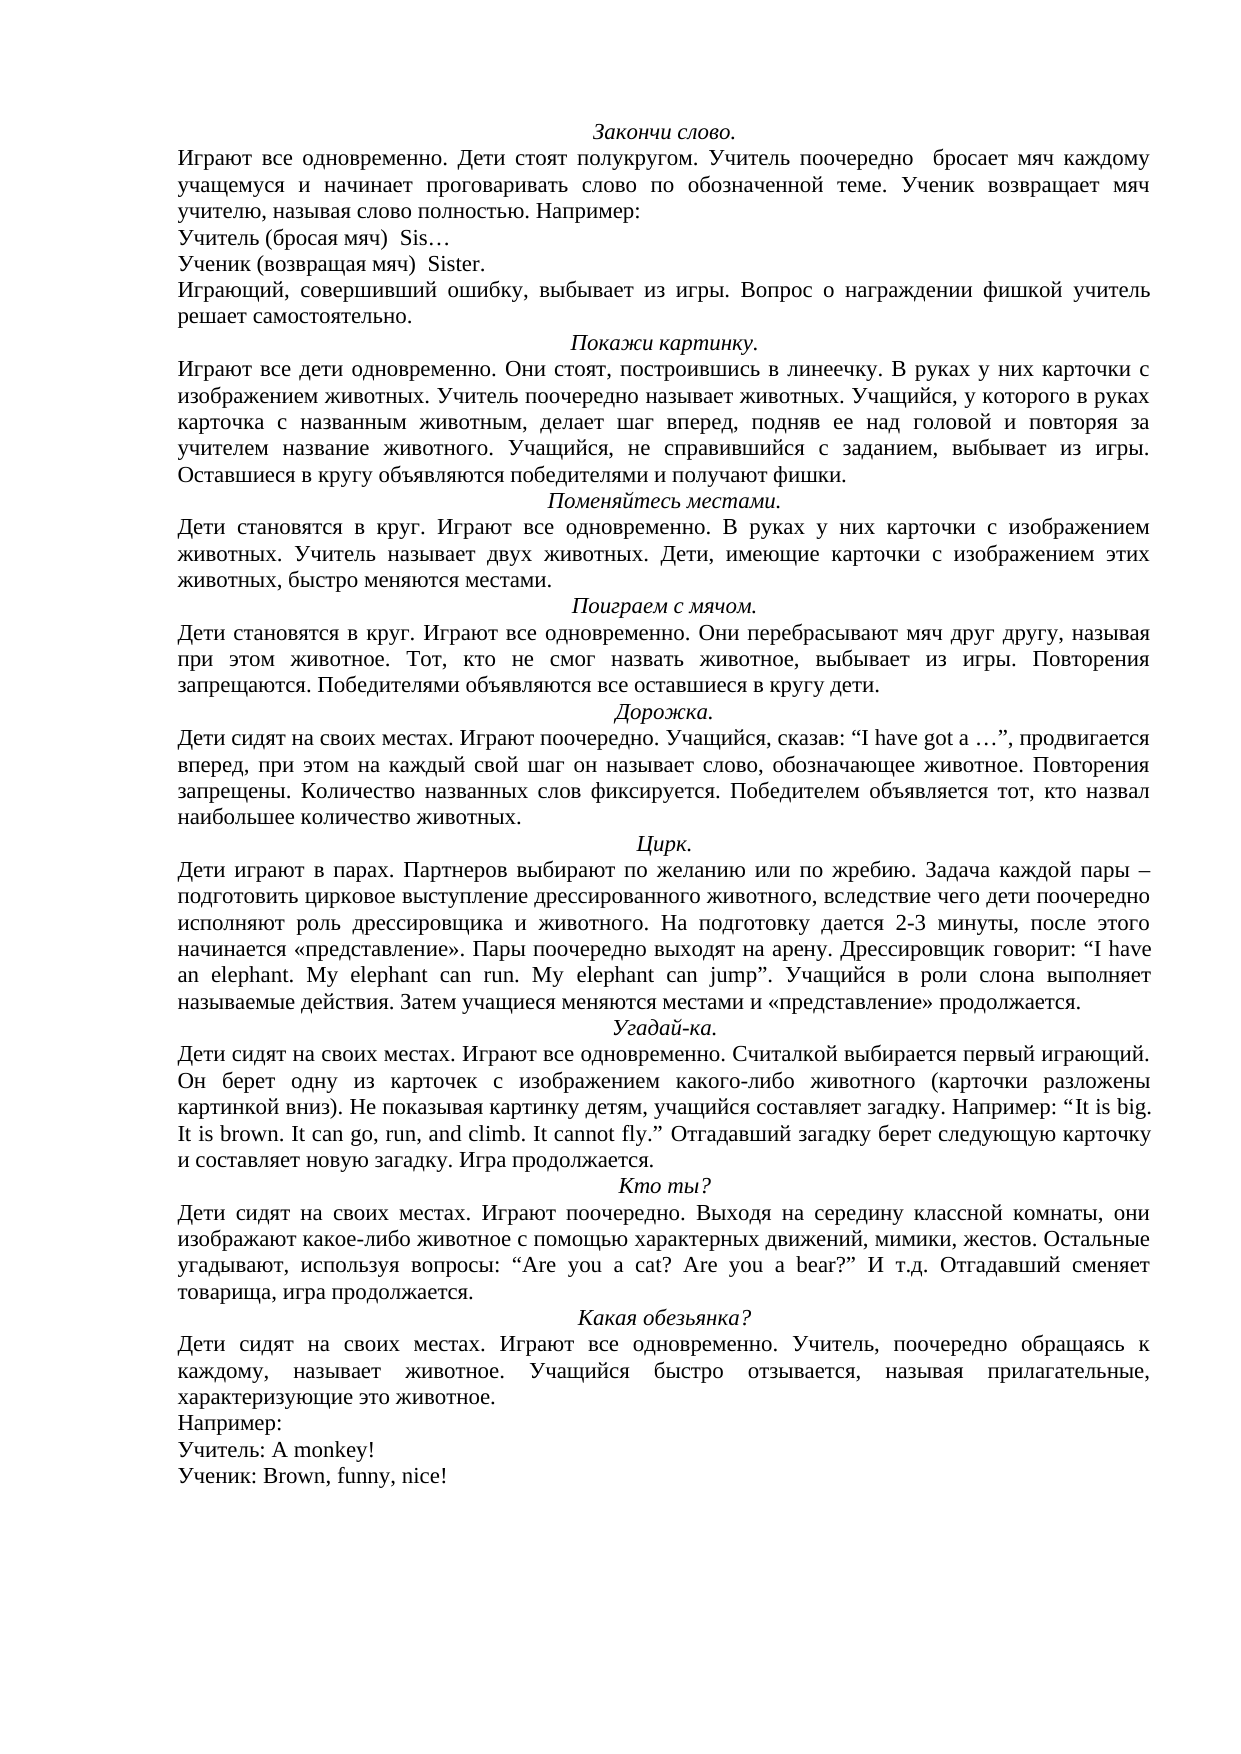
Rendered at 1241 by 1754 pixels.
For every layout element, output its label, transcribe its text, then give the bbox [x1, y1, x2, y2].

text Закончи слово. [177, 118, 1152, 144]
text Дети сидят на своих местах. Играют все одновременно. Считалкой выбирается первый играющий. Он берет одну из карточек с изображением какого-либо животного (карточки разложены картинкой вниз). Не показывая картинку детям, учащийся составляет загадку. Например: “It is big. It is brown. It can go, run, and climb. It cannot fly.” Отгадавший загадку берет следующую карточку и составляет новую загадку. Игра продолжается. [177, 1041, 1152, 1172]
text Дети сидят на своих местах. Играют все одновременно. Учитель, поочередно обращаясь к каждому, называет животное. Учащийся быстро отзывается, называя прилагательные, характеризующие это животное. [177, 1330, 1152, 1409]
text Дети становятся в круг. Играют все одновременно. В руках у них карточки с изображением животных. Учитель называет двух животных. Дети, имеющие карточки с изображением этих животных, быстро меняются местами. [177, 513, 1152, 592]
text Играют все одновременно. Дети стоят полукругом. Учитель поочередно бросает мяч каждому учащемуся и начинает проговаривать слово по обозначенной теме. Ученик возвращает мяч учителю, называя слово полностью. Например: [177, 144, 1152, 223]
text Играют все дети одновременно. Они стоят, построившись в линеечку. В руках у них карточки с изображением животных. Учитель поочередно называет животных. Учащийся, у которого в руках карточка с названным животным, делает шаг вперед, подняв ее над головой и повторяя за учителем название животного. Учащийся, не справившийся с заданием, выбывает из игры. Оставшиеся в кругу объявляются победителями и получают фишки. [177, 355, 1152, 487]
text Поиграем с мячом. [177, 592, 1152, 619]
text Какая обезьянка? [177, 1304, 1152, 1330]
text Играющий, совершивший ошибку, выбывает из игры. Вопрос о награждении фишкой учитель решает самостоятельно. [177, 276, 1152, 329]
text Дети сидят на своих местах. Играют поочередно. Учащийся, сказав: “I have got a …”, продвигается вперед, при этом на каждый свой шаг он называет слово, обозначающее животное. Повторения запрещены. Количество названных слов фиксируется. Победителем объявляется тот, кто назвал наибольшее количество животных. [177, 724, 1152, 830]
text Ученик (возвращая мяч) Sister. [177, 250, 1152, 276]
text Поменяйтесь местами. [177, 487, 1152, 513]
text Дети играют в парах. Партнеров выбирают по желанию или по жребию. Задача каждой пары – подготовить цирковое выступление дрессированного животного, вследствие чего дети поочередно исполняют роль дрессировщика и животного. На подготовку дается 2-3 минуты, после этого начинается «представление». Пары поочередно выходят на арену. Дрессировщик говорит: “I have an elephant. My elephant can run. My elephant can jump”. Учащийся в роли слона выполняет называемые действия. Затем учащиеся меняются местами и «представление» продолжается. [177, 856, 1152, 1014]
text Дети становятся в круг. Играют все одновременно. Они перебрасывают мяч друг другу, называя при этом животное. Тот, кто не смог назвать животное, выбывает из игры. Повторения запрещаются. Победителями объявляются все оставшиеся в кругу дети. [177, 619, 1152, 698]
text Покажи картинку. [177, 329, 1152, 355]
text Учитель (бросая мяч) Sis… [177, 223, 1152, 250]
text Дети сидят на своих местах. Играют поочередно. Выходя на середину классной комнаты, они изображают какое-либо животное с помощью характерных движений, мимики, жестов. Остальные угадывают, используя вопросы: “Are you a cat? Are you a bear?” И т.д. Отгадавший сменяет товарища, игра продолжается. [177, 1199, 1152, 1304]
text Угадай-ка. [177, 1014, 1152, 1041]
text Например: [177, 1409, 1152, 1436]
text Кто ты? [177, 1172, 1152, 1199]
text Ученик: Brown, funny, nice! [177, 1462, 1152, 1488]
text Дорожка. [177, 698, 1152, 724]
text Учитель: A monkey! [177, 1436, 1152, 1462]
text Цирк. [177, 830, 1152, 856]
